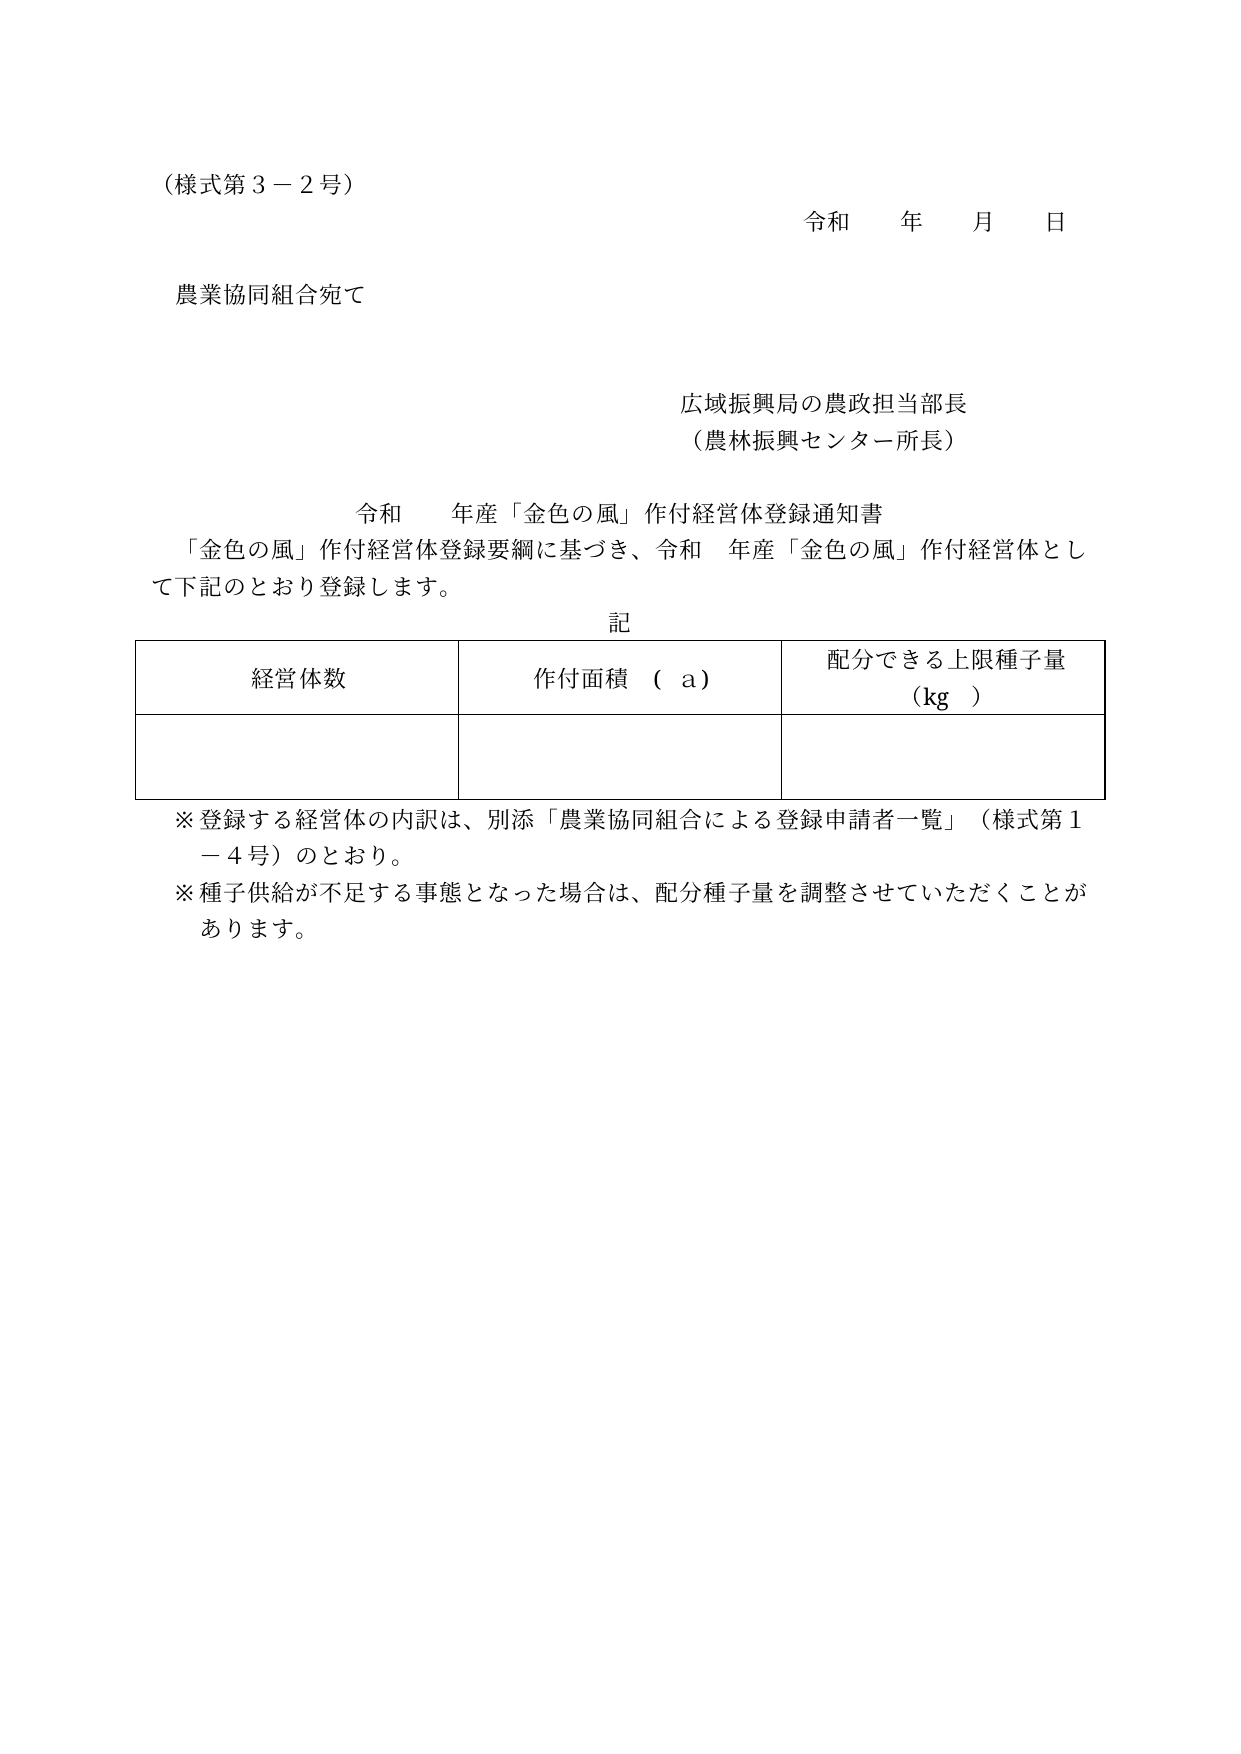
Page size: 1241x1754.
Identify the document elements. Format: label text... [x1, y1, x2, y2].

table_header 経営体数 [136, 641, 458, 714]
text ※種子供給が不足する事態となった場合は、配分種子量を調整させていただくことがあります。 [172, 873, 1089, 946]
table_header 作付面積 (ａ) [459, 641, 781, 714]
text 広域振興局の農政担当部長 [676, 384, 1089, 421]
text 令和 年 月 日 [151, 202, 1068, 239]
text （様式第３－２号） [151, 166, 1089, 202]
text 令和 年産「金色の風」作付経営体登録通知書 [151, 494, 1089, 530]
table_header 配分できる上限種子量 （kg） [782, 641, 1104, 714]
text （農林振興センター所長） [676, 421, 1089, 457]
text 農業協同組合宛て [151, 275, 1089, 312]
text 「金色の風」作付経営体登録要綱に基づき、令和 年産「金色の風」作付経営体として下記のとおり登録します。 [151, 530, 1089, 603]
text 記 [151, 603, 1089, 640]
table_cell [459, 715, 781, 799]
text ※登録する経営体の内訳は、別添「農業協同組合による登録申請者一覧」（様式第１－４号）のとおり。 [172, 800, 1089, 873]
table_cell [136, 715, 458, 799]
table_cell [782, 715, 1104, 799]
